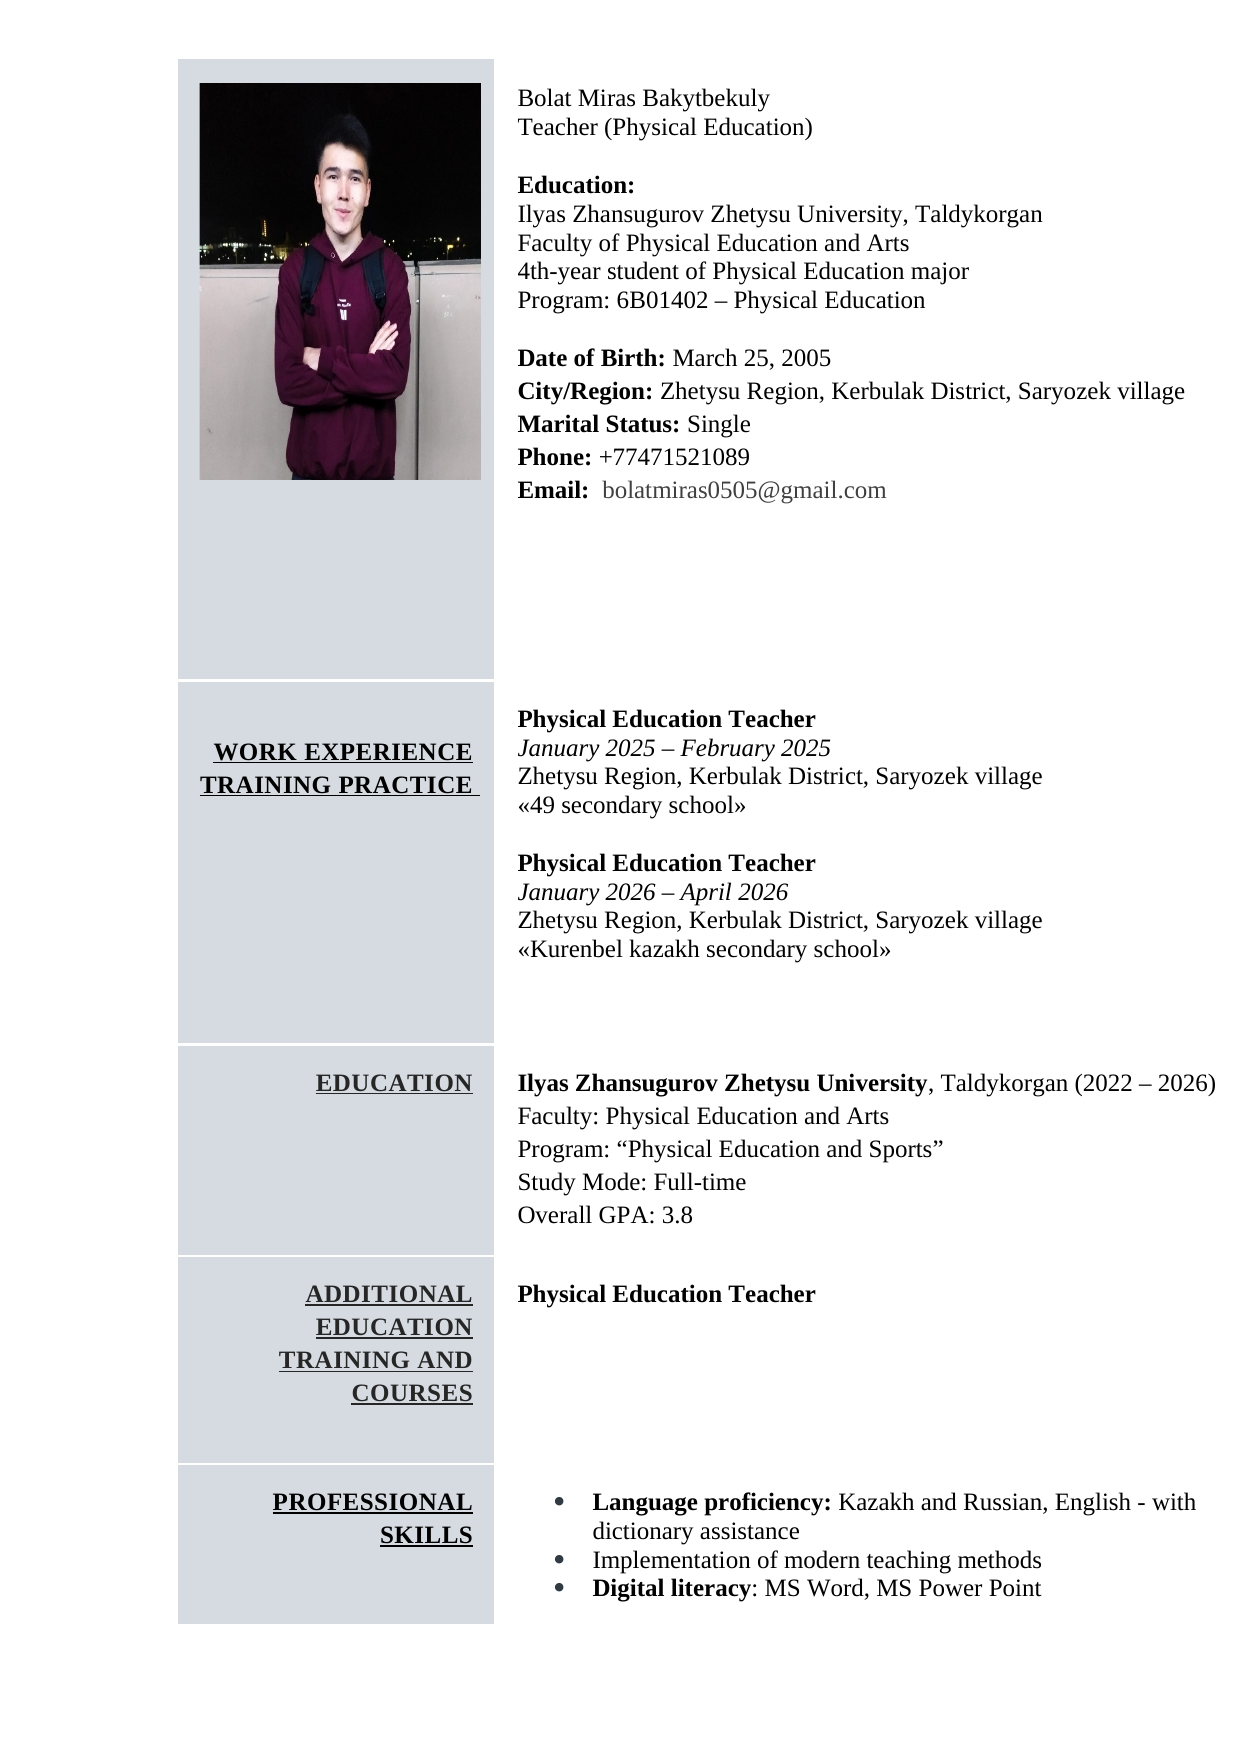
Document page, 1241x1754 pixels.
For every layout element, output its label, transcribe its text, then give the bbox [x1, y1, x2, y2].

table_cell PROFESSIONAL SKILLS [178, 1465, 494, 1624]
table_header Bolat Miras Bakytbekuly Teacher (Physical Education) Education: Ilyas Zhansugurov Zhetysu University, Taldykorgan Faculty of Physical Education and Arts 4th-year student of Physical Education major Program: 6В01402 – Physical Education Date of Birth: March 25, 2005 City/Region: Zhetysu Region, Kerbulak District, Saryozek village Marital Status: Single Phone: +77471521089 Email: bolatmiras0505@gmail.com [496, 61, 1239, 679]
table_cell WORK EXPERIENCE TRAINING PRACTICE [178, 682, 494, 1043]
table_cell ADDITIONAL EDUCATION TRAINING AND COURSES [178, 1257, 494, 1463]
table_cell Ilyas Zhansugurov Zhetysu University, Taldykorgan (2022 – 2026) Faculty: Physical Education and Arts Program: “Physical Education and Sports” Study Mode: Full-time Overall GPA: 3.8 [496, 1046, 1239, 1255]
picture [199, 83, 481, 480]
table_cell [496, 1465, 1239, 1624]
table_header [178, 59, 494, 679]
table_cell Physical Education Teacher January 2025 – February 2025 Zhetysu Region, Kerbulak District, Saryozek village «49 secondary school» Physical Education Teacher January 2026 – April 2026 Zhetysu Region, Kerbulak District, Saryozek village «Kurenbel kazakh secondary school» [496, 682, 1239, 1043]
table_cell EDUCATION [178, 1046, 494, 1255]
table_cell Physical Education Teacher [496, 1257, 1239, 1463]
